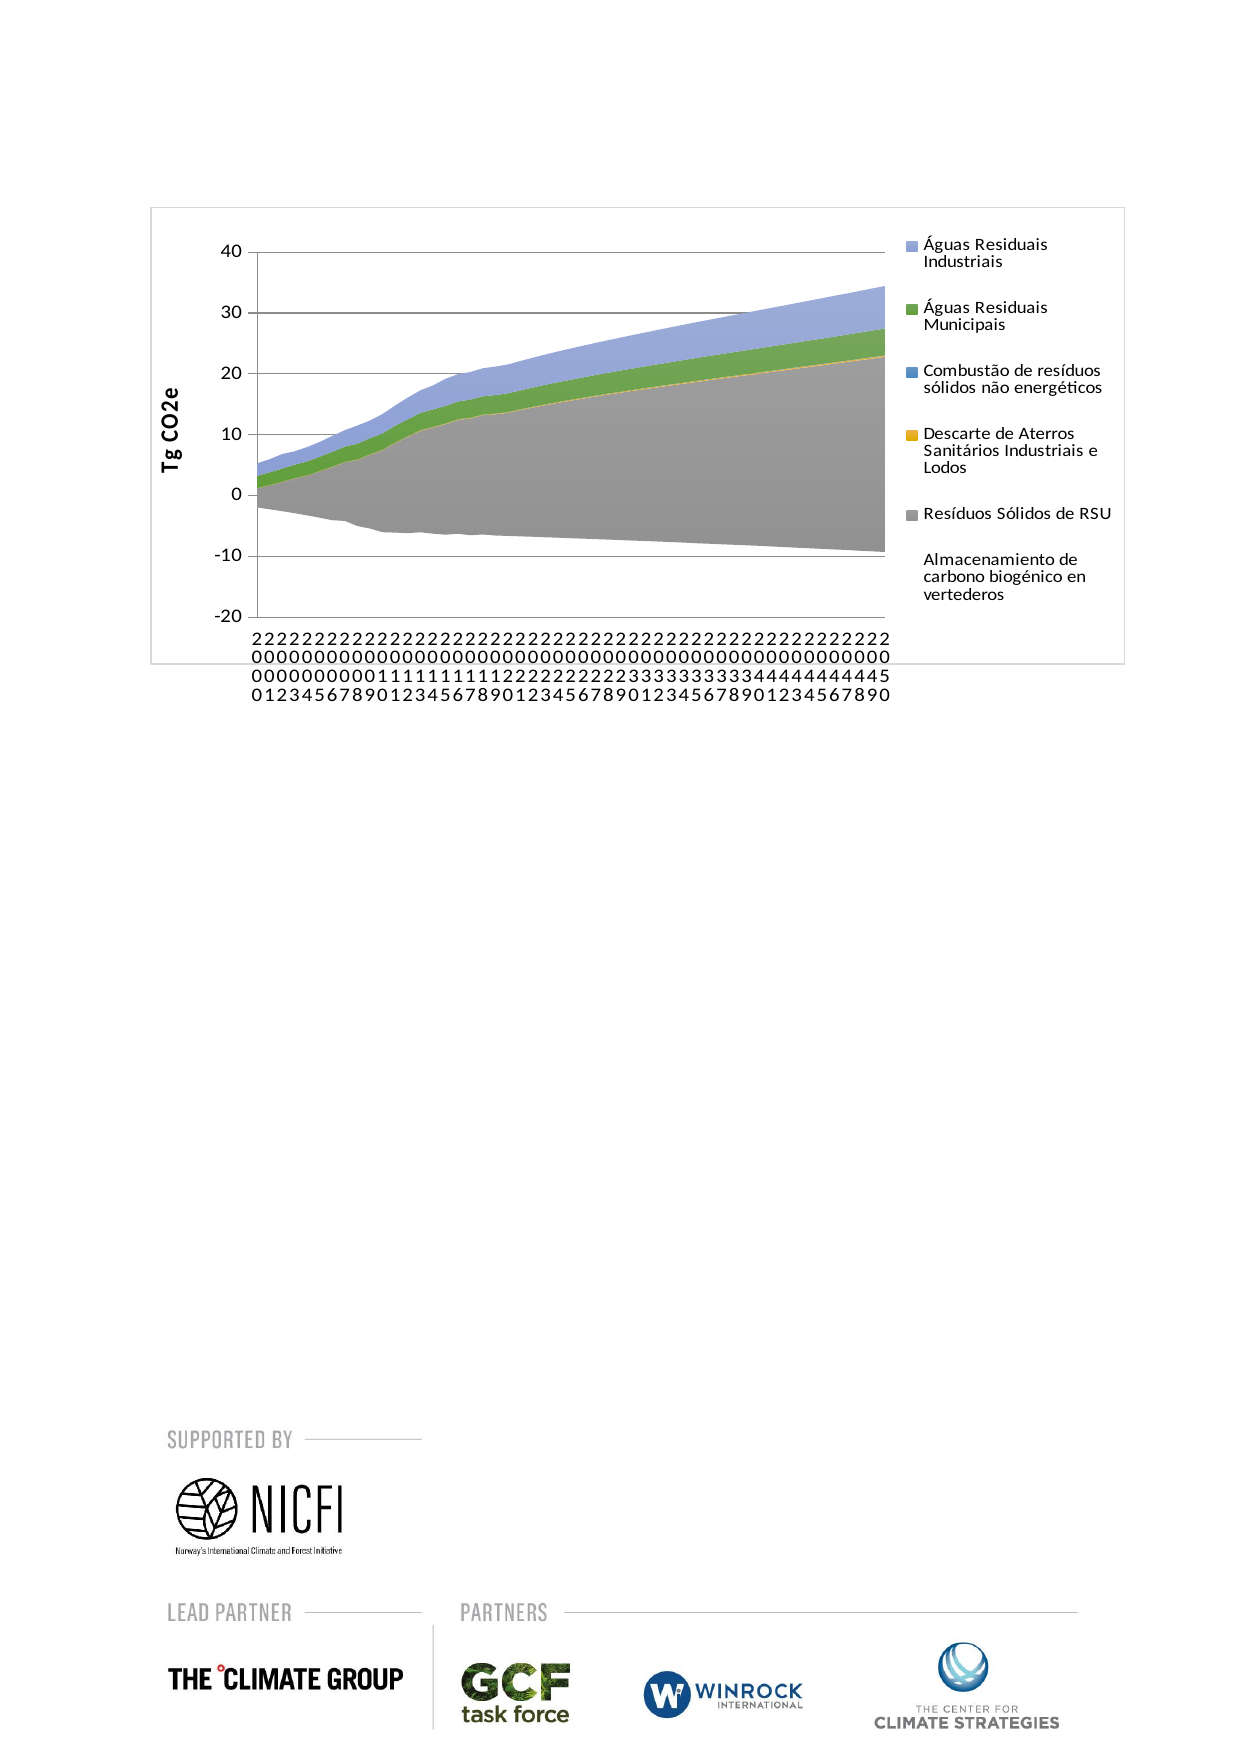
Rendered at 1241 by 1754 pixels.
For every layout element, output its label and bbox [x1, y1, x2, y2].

picture [150, 1413, 1091, 1754]
